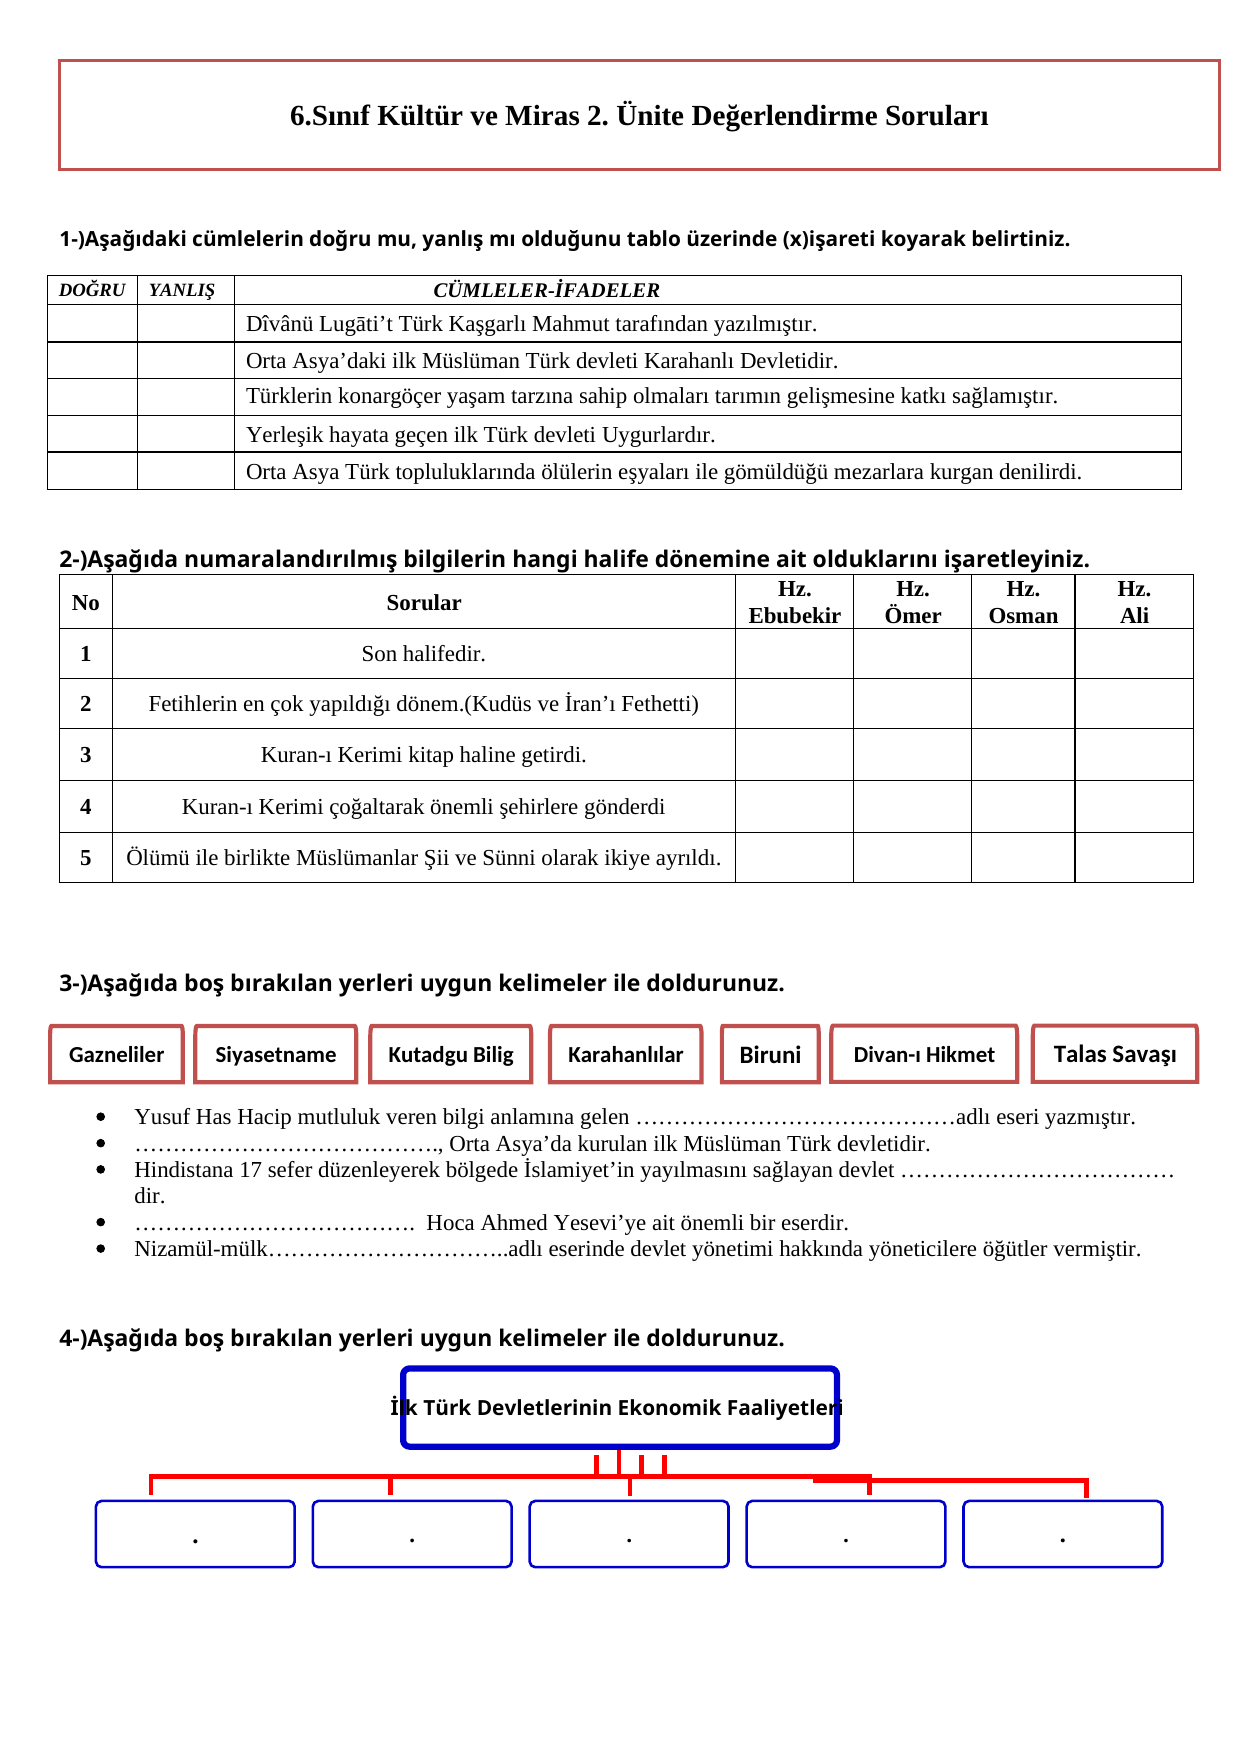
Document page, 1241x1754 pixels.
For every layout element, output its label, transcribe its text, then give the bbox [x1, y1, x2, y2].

text 3-)Aşağıda boş bırakılan yerleri uygun kelimeler ile doldurunuz. [59, 967, 1181, 998]
table_cell 5 [60, 833, 112, 882]
table_cell 3 [60, 729, 112, 780]
table_cell [736, 629, 853, 678]
table_cell [736, 729, 853, 780]
table_cell Ölümü ile birlikte Müslümanlar Şii ve Sünni olarak ikiye ayrıldı. [113, 833, 735, 882]
text 2-)Aşağıda numaralandırılmış bilgilerin hangi halife dönemine ait olduklarını işaretleyiniz. [59, 543, 1181, 574]
table_cell [48, 416, 137, 451]
table_cell [48, 453, 137, 489]
table_cell [854, 679, 971, 727]
table_cell [48, 305, 137, 341]
table_header DOĞRU [48, 276, 137, 303]
table_cell [972, 781, 1074, 832]
table_cell Orta Asya Türk topluluklarında ölülerin eşyaları ile gömüldüğü mezarlara kurgan denilirdi. [235, 453, 1181, 489]
table_header YANLIŞ [138, 276, 234, 303]
table_cell [972, 729, 1074, 780]
table_cell 4 [60, 781, 112, 832]
table_header 6.Sınıf Kültür ve Miras 2. Ünite Değerlendirme Soruları [61, 62, 1218, 168]
table_header CÜMLELER-İFADELER [235, 276, 1181, 303]
table_cell [138, 305, 234, 341]
table_cell Kuran-ı Kerimi çoğaltarak önemli şehirlere gönderdi [113, 781, 735, 832]
table_header Hz. Ömer [854, 575, 971, 628]
table_cell [854, 833, 971, 882]
table_cell [854, 629, 971, 678]
table_cell [138, 343, 234, 377]
table_cell [1076, 781, 1193, 832]
table_header No [60, 575, 112, 628]
table_cell [972, 629, 1074, 678]
table_cell 1 [60, 629, 112, 678]
table_cell [1076, 679, 1193, 727]
table_header Hz. Osman [972, 575, 1074, 628]
table_cell [48, 379, 137, 415]
table_cell [138, 379, 234, 415]
text 4-)Aşağıda boş bırakılan yerleri uygun kelimeler ile doldurunuz. [59, 1322, 1181, 1353]
list ………………………………. Hoca Ahmed Yesevi’ye ait önemli bir eserdir. [97, 1209, 1181, 1235]
list …………………………………., Orta Asya’da kurulan ilk Müslüman Türk devletidir. [97, 1130, 1181, 1156]
table_cell [736, 679, 853, 727]
table_cell [138, 453, 234, 489]
list Yusuf Has Hacip mutluluk veren bilgi anlamına gelen ……………………………………adlı eseri yazmıştır. [97, 1103, 1181, 1130]
table_cell [854, 781, 971, 832]
table_cell [48, 343, 137, 377]
table_cell Türklerin konargöçer yaşam tarzına sahip olmaları tarımın gelişmesine katkı sağlamıştır. [235, 379, 1181, 415]
table_cell [138, 416, 234, 451]
table_cell Yerleşik hayata geçen ilk Türk devleti Uygurlardır. [235, 416, 1181, 451]
table_cell Dîvânü Lugāti’t Türk Kaşgarlı Mahmut tarafından yazılmıştır. [235, 305, 1181, 341]
list Nizamül-mülk…………………………..adlı eserinde devlet yönetimi hakkında yöneticilere öğütler vermiştir. [97, 1235, 1181, 1262]
table_cell [1076, 833, 1193, 882]
text 1-)Aşağıdaki cümlelerin doğru mu, yanlış mı olduğunu tablo üzerinde (x)işareti koyarak belirtiniz. [59, 224, 1181, 252]
table_cell [1076, 629, 1193, 678]
table_cell [972, 833, 1074, 882]
table_header Hz. Ebubekir [736, 575, 853, 628]
table_cell Son halifedir. [113, 629, 735, 678]
table_cell Fetihlerin en çok yapıldığı dönem.(Kudüs ve İran’ı Fethetti) [113, 679, 735, 727]
table_cell [854, 729, 971, 780]
table_header Sorular [113, 575, 735, 628]
table_cell [736, 781, 853, 832]
table_cell 2 [60, 679, 112, 727]
table_cell Kuran-ı Kerimi kitap haline getirdi. [113, 729, 735, 780]
table_cell [1076, 729, 1193, 780]
table_header Hz. Ali [1076, 575, 1193, 628]
table_cell [972, 679, 1074, 727]
table_cell Orta Asya’daki ilk Müslüman Türk devleti Karahanlı Devletidir. [235, 343, 1181, 377]
table_cell [736, 833, 853, 882]
list Hindistana 17 sefer düzenleyerek bölgede İslamiyet’in yayılmasını sağlayan devlet ………………………………dir. [97, 1156, 1181, 1209]
